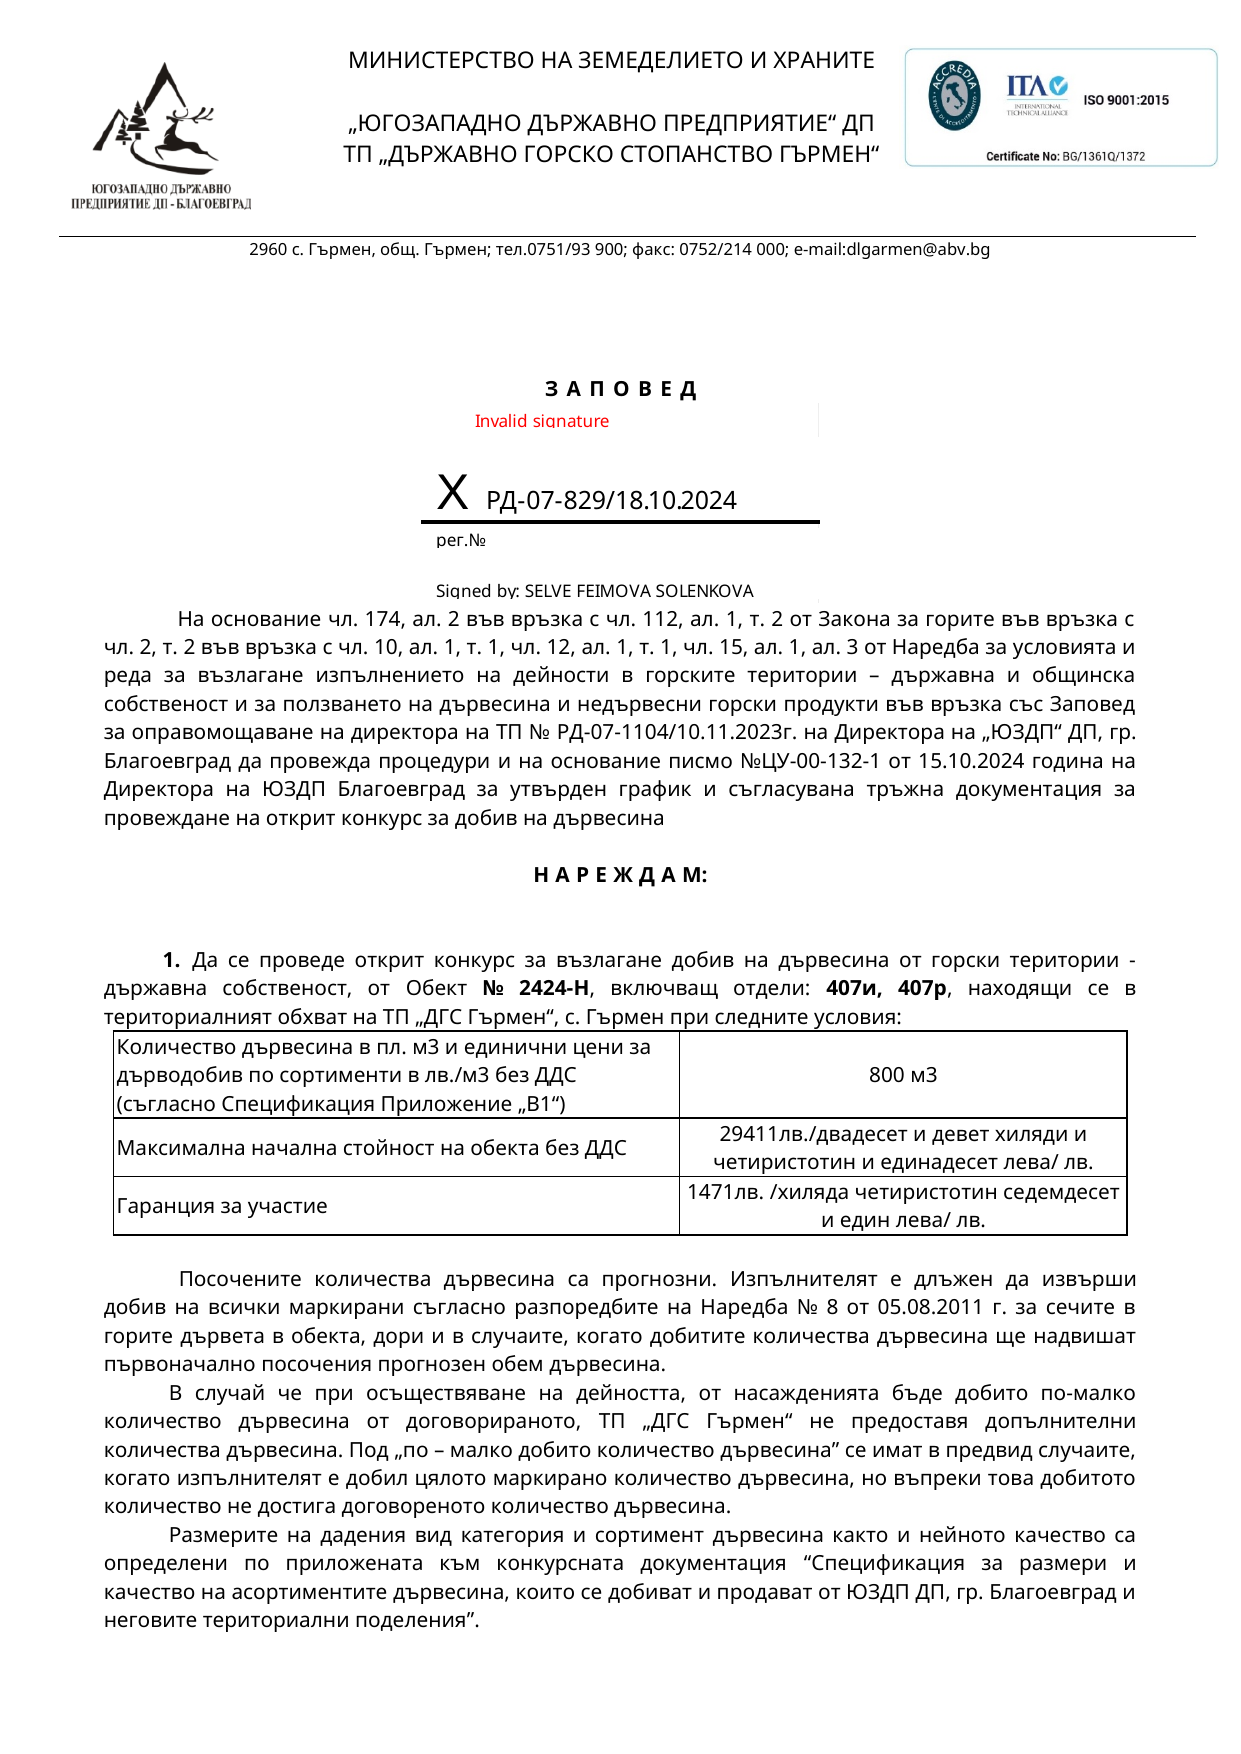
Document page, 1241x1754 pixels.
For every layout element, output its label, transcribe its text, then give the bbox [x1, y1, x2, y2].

table_cell 29411лв./двадесет и девет хиляди и четиристотин и единадесет лева/ лв. [680, 1119, 1126, 1176]
text Посочените количества дървесина са прогнозни. Изпълнителят е длъжен да извърши добив на всички маркирани съгласно разпоредбите на Наредба № 8 от 05.08.2011 г. за сечите в горите дървета в обекта, дори и в случаите, когато добитите количества дървесина ще надвишат първоначално посочения прогнозен обем дървесина. [103, 1264, 1137, 1378]
text В случай че при осъществяване на дейността, от насажденията бъде добито по-малко количество дървесина от договорираното, ТП „ДГС Гърмен“ не предоставя допълнителни количества дървесина. Под „по – малко добито количество дървесина” се имат в предвид случаите, когато изпълнителят е добил цялото маркирано количество дървесина, но въпреки това добитото количество не достига договореното количество дървесина. [103, 1378, 1137, 1520]
text 2960 с. Гърмен, общ. Гърмен; тел.0751/93 900; факс: 0752/214 000; e-mail:dlgarmen@abv.bg [103, 237, 1137, 260]
table_cell Гаранция за участие [114, 1177, 679, 1234]
text ЗАПОВЕД [103, 374, 1137, 403]
table_cell 1471лв. /хиляда четиристотин седемдесет и един лева/ лв. [680, 1177, 1126, 1234]
table_header [960, 44, 1196, 236]
table_header [59, 44, 263, 236]
text На основание чл. 174, ал. 2 във връзка с чл. 112, ал. 1, т. 2 от Закона за горите във връзка с чл. 2, т. 2 във връзка с чл. 10, ал. 1, т. 1, чл. 12, ал. 1, т. 1, чл. 15, ал. 1, ал. 3 от Наредба за условията и реда за възлагане изпълнението на дейности в горските територии – държавна и общинска собственост и за ползването на дървесина и недървесни горски продукти във връзка със Заповед за оправомощаване на директора на ТП № РД-07-1104/10.11.2023г. на Директора на „ЮЗДП“ ДП, гр. Благоевград да провежда процедури и на основание писмо №ЦУ-00-132-1 от 15.10.2024 година на Директора на ЮЗДП Благоевград за утвърден график и съгласувана тръжна документация за провеждане на открит конкурс за добив на дървесина [103, 604, 1137, 831]
text Размерите на дадения вид категория и сортимент дървесина както и нейното качество са определени по приложената към конкурсната документация “Спецификация за размери и качество на асортиментите дървесина, които се добиват и продават от ЮЗДП ДП, гр. Благоевград и неговите териториални поделения”. [103, 1520, 1137, 1634]
table_cell Максимална начална стойност на обекта без ДДС [114, 1119, 679, 1176]
table_header 800 м3 [680, 1032, 1126, 1117]
text НАРЕЖДАМ: [103, 860, 1137, 888]
picture [1196, 45, 1219, 169]
table_header Количество дървесина в пл. м3 и единични цени за дърводобив по сортименти в лв./м3 без ДДС (съгласно Спецификация Приложение „В1“) [114, 1032, 679, 1117]
picture [71, 62, 251, 210]
list Да се проведе открит конкурс за възлагане добив на дървесина от горски територии - държавна собственост, от Обект № 2424-Н, включващ отдели: 407и, 407р, находящи се в териториалният обхват на ТП „ДГС Гърмен“, с. Гърмен при следните условия: [103, 945, 1137, 1030]
table_header МИНИСТЕРСТВО НА ЗЕМЕДЕЛИЕТО И ХРАНИТЕ „ЮГОЗАПАДНО ДЪРЖАВНО ПРЕДПРИЯТИЕ“ ДП ТП „ДЪРЖАВНО ГОРСКО СТОПАНСТВО ГЪРМЕН“ [263, 44, 960, 236]
